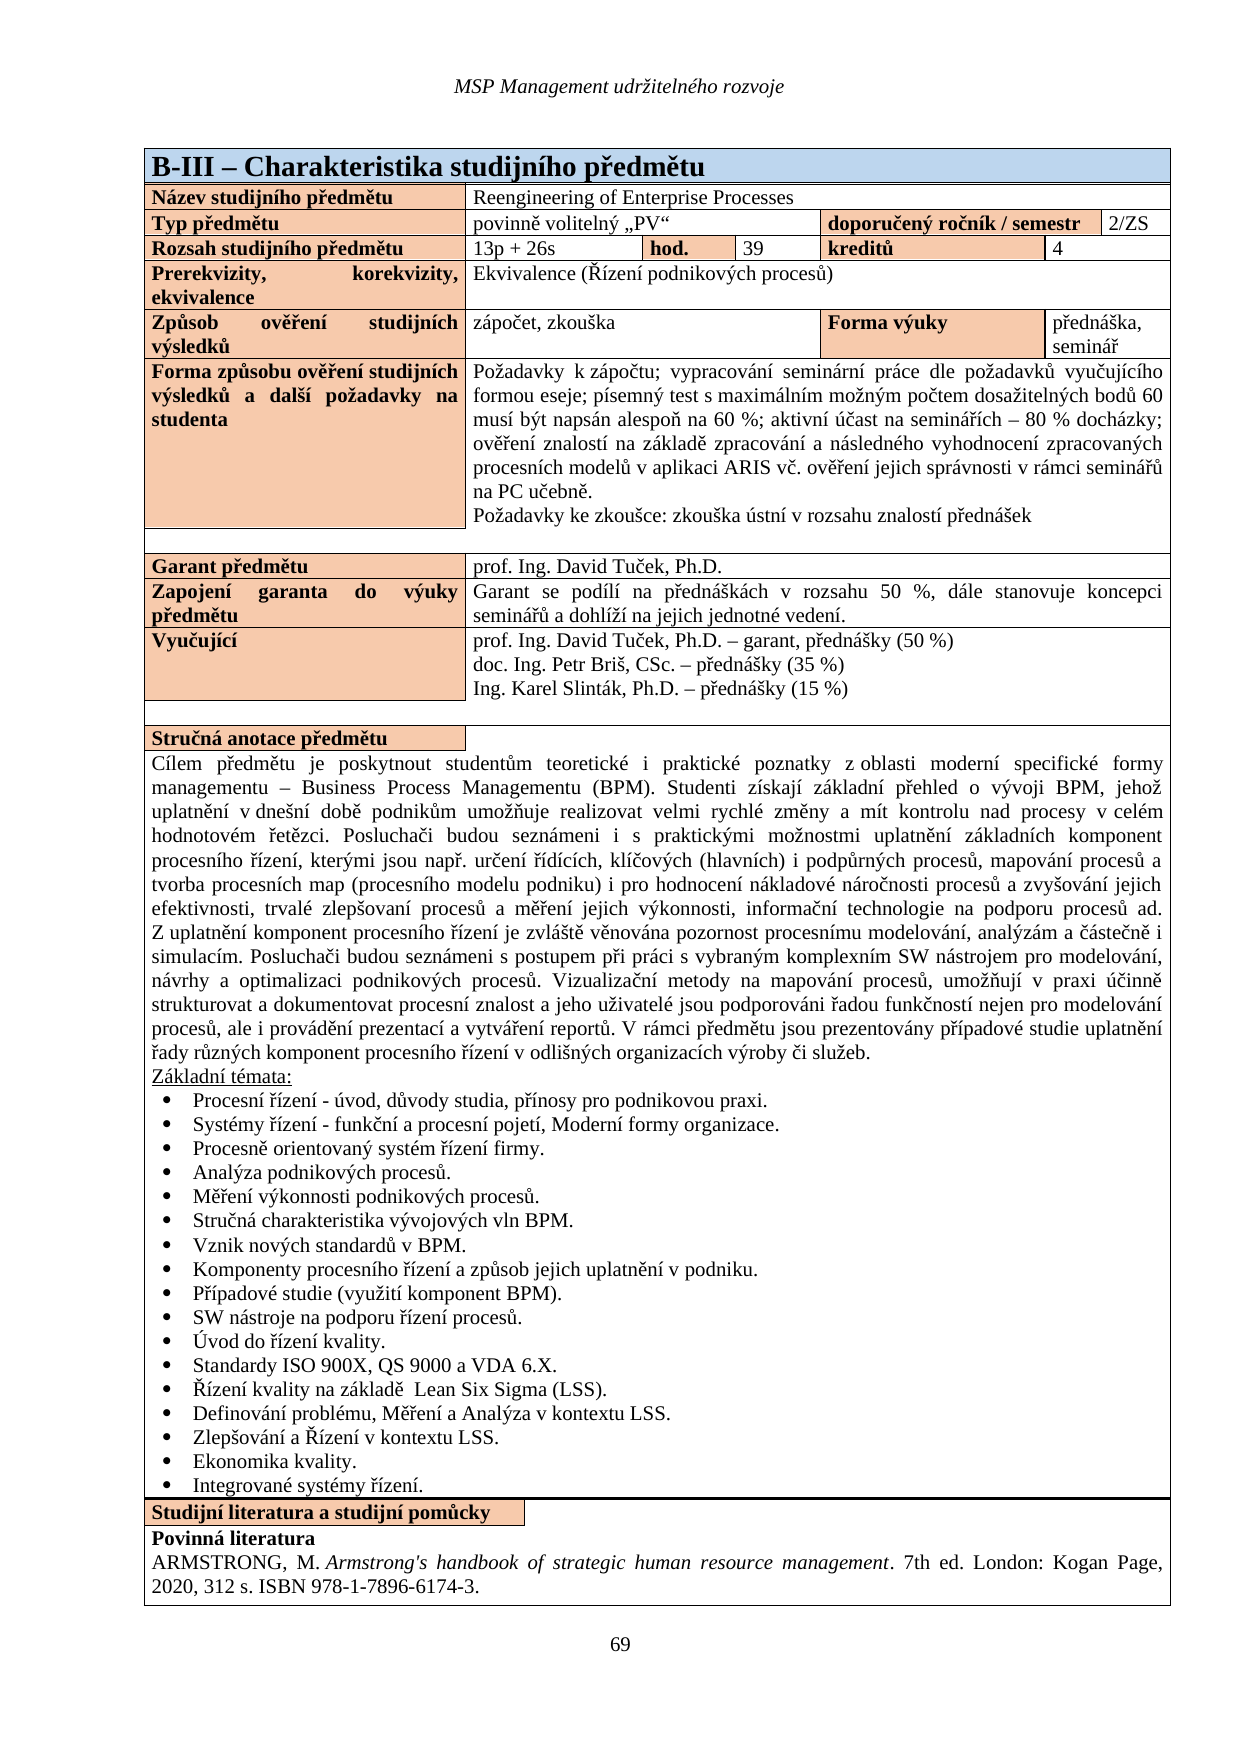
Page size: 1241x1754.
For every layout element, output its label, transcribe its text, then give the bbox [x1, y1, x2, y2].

table_cell doporučený ročník / semestr [821, 210, 1101, 234]
table_cell Rozsah studijního předmětu [145, 236, 465, 259]
table_cell 2/ZS [1102, 210, 1170, 234]
table_cell Reengineering of Enterprise Processes [466, 185, 1170, 209]
table_cell hod. [643, 236, 735, 259]
table_cell prof. Ing. David Tuček, Ph.D. [466, 554, 1170, 578]
table_cell 4 [1046, 236, 1170, 259]
table_cell 39 [736, 236, 820, 259]
table_cell prof. Ing. David Tuček, Ph.D. – garant, přednášky (50 %) doc. Ing. Petr Briš, CSc. – přednášky (35 %) Ing. Karel Slinták, Ph.D. – přednášky (15 %) [466, 628, 1170, 700]
table_cell Forma způsobu ověření studijních výsledků a další požadavky na studenta [145, 359, 465, 527]
table_cell [145, 528, 1170, 552]
table_cell Ekvivalence (Řízení podnikových procesů) [466, 261, 1170, 309]
table_cell Garant se podílí na přednáškách v rozsahu 50 %, dále stanovuje koncepci seminářů a dohlíží na jejich jednotné vedení. [466, 579, 1170, 627]
table_cell kreditů [821, 236, 1044, 259]
table_cell Zapojení garanta do výuky předmětu [145, 579, 465, 627]
table_cell Stručná anotace předmětu [145, 726, 465, 750]
table_cell zápočet, zkouška [466, 310, 820, 358]
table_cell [145, 1525, 1170, 1605]
table_cell Prerekvizity, korekvizity, ekvivalence [145, 261, 465, 309]
table_cell Garant předmětu [145, 554, 465, 578]
table_cell Cílem předmětu je poskytnout studentům teoretické i praktické poznatky z oblasti moderní specifické formy managementu – Business Process Managementu (BPM). Studenti získají základní přehled o vývoji BPM, jehož uplatnění v dnešní době podnikům umožňuje realizovat velmi rychlé změny a mít kontrolu nad procesy v celém hodnotovém řetězci. Posluchači budou seznámeni i s praktickými možnostmi uplatnění základních komponent procesního řízení, kterými jsou např. určení řídících, klíčových (hlavních) i podpůrných procesů, mapování procesů a tvorba procesních map (procesního modelu podniku) i pro hodnocení nákladové náročnosti procesů a zvyšování jejich efektivnosti, trvalé zlepšovaní procesů a měření jejich výkonnosti, informační technologie na podporu procesů ad. Z uplatnění komponent procesního řízení je zvláště věnována pozornost procesnímu modelování, analýzám a částečně i simulacím. Posluchači budou seznámeni s postupem při práci s vybraným komplexním SW nástrojem pro modelování, návrhy a optimalizaci podnikových procesů. Vizualizační metody na mapování procesů, umožňují v praxi účinně strukturovat a dokumentovat procesní znalost a jeho uživatelé jsou podporováni řadou funkčností nejen pro modelování procesů, ale i provádění prezentací a vytváření reportů. V rámci předmětu jsou prezentovány případové studie uplatnění řady různých komponent procesního řízení v odlišných organizacích výroby či služeb. Základní témata: Procesní řízení - úvod, důvody studia, přínosy pro podnikovou praxi. Systémy řízení - funkční a procesní pojetí, Moderní formy organizace. Procesně orientovaný systém řízení firmy. Analýza podnikových procesů. Měření výkonnosti podnikových procesů. Stručná charakteristika vývojových vln BPM. Vznik nových standardů v BPM. Komponenty procesního řízení a způsob jejich uplatnění v podniku. Případové studie (využití komponent BPM). SW nástroje na podporu řízení procesů. Úvod do řízení kvality. Standardy ISO 900X, QS 9000 a VDA 6.X. Řízení kvality na základě Lean Six Sigma (LSS). Definování problému, Měření a Analýza v kontextu LSS. Zlepšování a Řízení v kontextu LSS. Ekonomika kvality. Integrované systémy řízení. [145, 750, 1170, 1497]
table_cell povinně volitelný „PV“ [466, 210, 820, 234]
table_cell Způsob ověření studijních výsledků [145, 310, 465, 358]
table_cell Název studijního předmětu [145, 185, 465, 209]
table_cell Požadavky k zápočtu; vypracování seminární práce dle požadavků vyučujícího formou eseje; písemný test s maximálním možným počtem dosažitelných bodů 60 musí být napsán alespoň na 60 %; aktivní účast na seminářích – 80 % docházky; ověření znalostí na základě zpracování a následného vyhodnocení zpracovaných procesních modelů v aplikaci ARIS vč. ověření jejich správnosti v rámci seminářů na PC učebně. Požadavky ke zkoušce: zkouška ústní v rozsahu znalostí přednášek [466, 359, 1170, 527]
table_cell Forma výuky [821, 310, 1044, 358]
table_cell Vyučující [145, 628, 465, 700]
table_cell [525, 1500, 1170, 1525]
table_cell přednáška, seminář [1046, 310, 1170, 358]
table_cell 13p + 26s [466, 236, 642, 259]
table_cell Studijní literatura a studijní pomůcky [145, 1500, 524, 1525]
table_header B-III – Charakteristika studijního předmětu [145, 149, 1170, 182]
table_cell [145, 700, 1170, 725]
table_cell [466, 726, 1170, 750]
table_cell Typ předmětu [145, 210, 465, 234]
